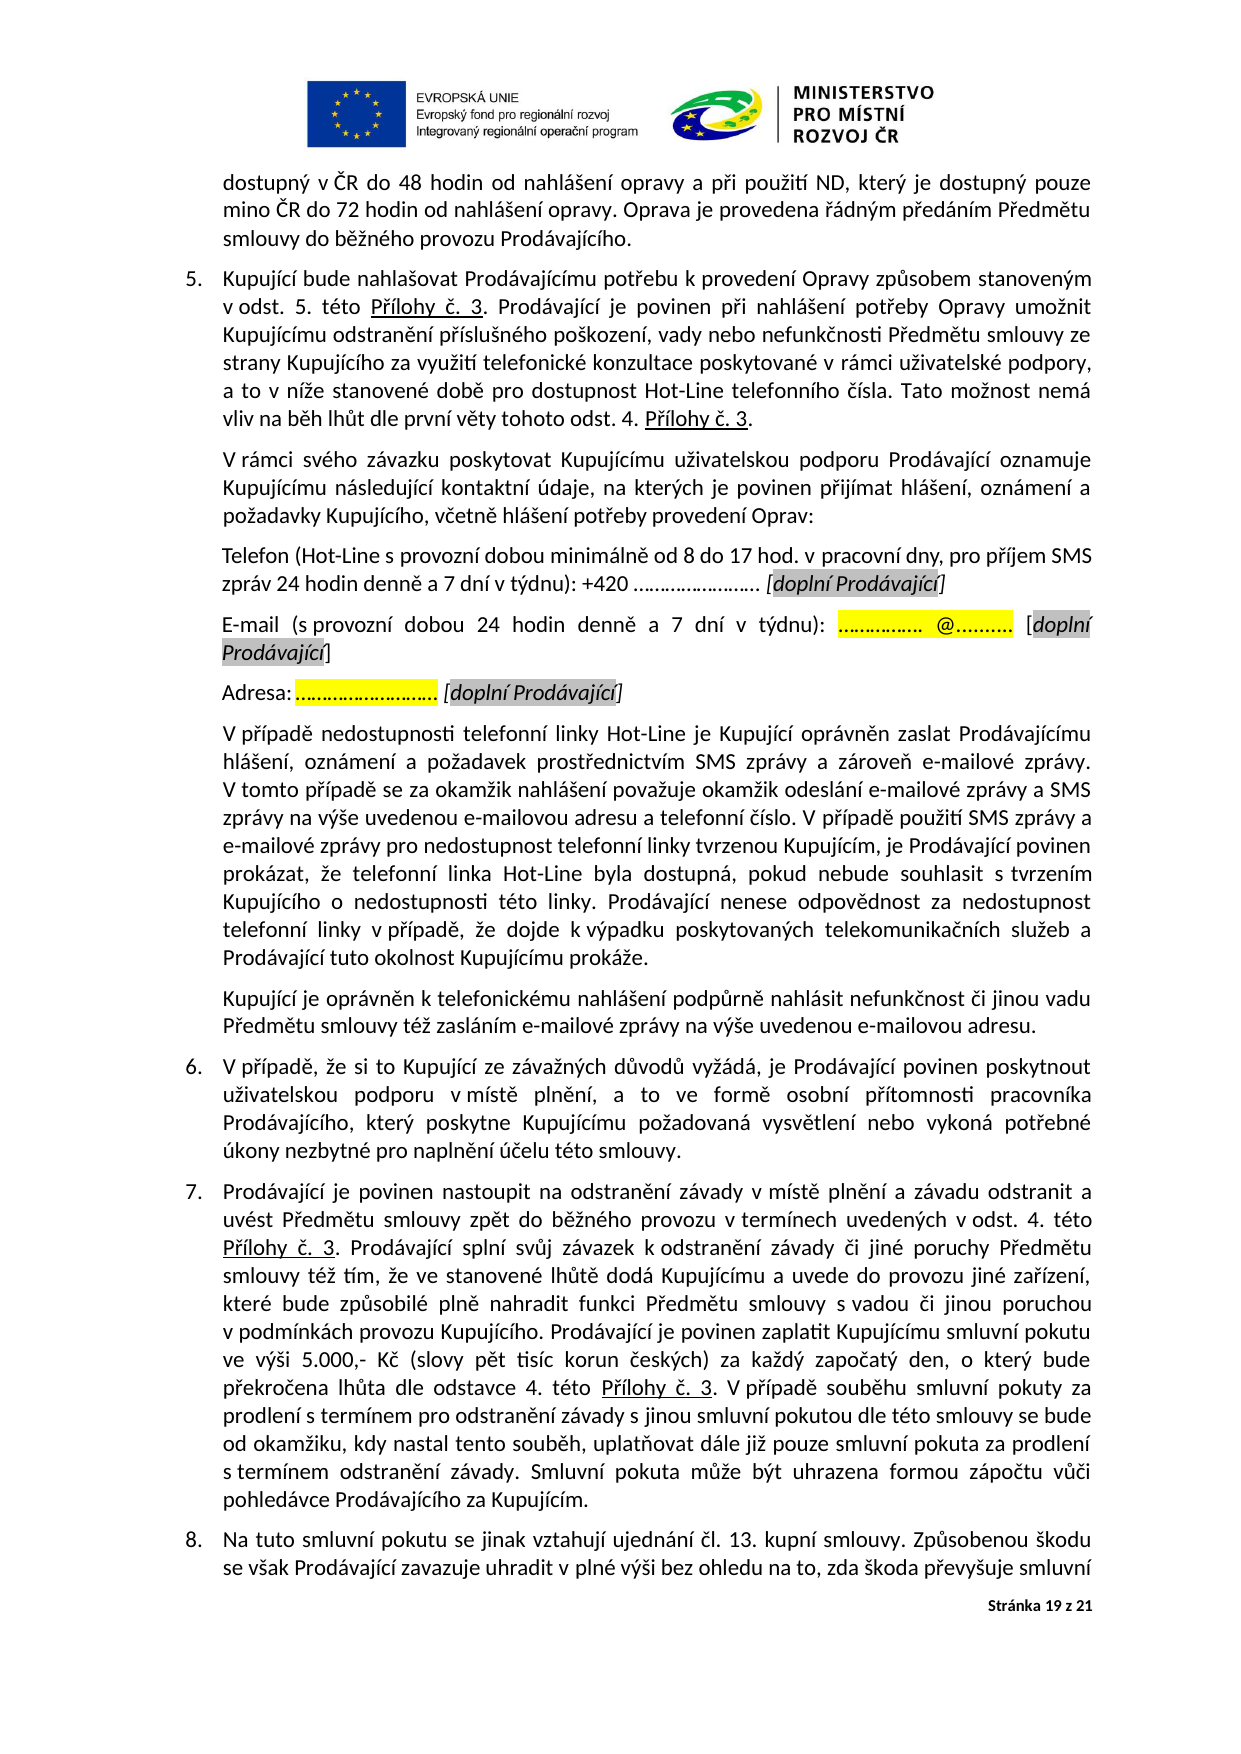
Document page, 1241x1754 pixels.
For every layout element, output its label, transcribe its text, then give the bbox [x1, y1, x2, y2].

list Telefon (Hot-Line s provozní dobou minimálně od 8 do 17 hod. v pracovní dny, pro příjem SMS zpráv 24 hodin denně a 7 dní v týdnu): +420 …………………… [doplní Prodávající] [222, 541, 1092, 597]
list V případě, že si to Kupující ze závažných důvodů vyžádá, je Prodávající povinen poskytnout uživatelskou podporu v místě plnění, a to ve formě osobní přítomnosti pracovníka Prodávajícího, který poskytne Kupujícímu požadovaná vysvětlení nebo vykoná potřebné úkony nezbytné pro naplnění účelu této smlouvy. [185, 1052, 1092, 1164]
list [185, 168, 1092, 252]
list E-mail (s provozní dobou 24 hodin denně a 7 dní v týdnu): ……………. @.......... [doplní Prodávající] [222, 610, 1092, 666]
list Adresa: ……………………… [doplní Prodávající] [222, 678, 1092, 706]
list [185, 1526, 1092, 1582]
text Kupující je oprávněn k telefonickému nahlášení podpůrně nahlásit nefunkčnost či jinou vadu Předmětu smlouvy též zasláním e-mailové zprávy na výše uvedenou e-mailovou adresu. [223, 984, 1092, 1040]
text V rámci svého závazku poskytovat Kupujícímu uživatelskou podporu Prodávající oznamuje Kupujícímu následující kontaktní údaje, na kterých je povinen přijímat hlášení, oznámení a požadavky Kupujícího, včetně hlášení potřeby provedení Oprav: [223, 445, 1092, 529]
list Kupující bude nahlašovat Prodávajícímu potřebu k provedení Opravy způsobem stanoveným v odst. 5. této Přílohy č. 3. Prodávající je povinen při nahlášení potřeby Opravy umožnit Kupujícímu odstranění příslušného poškození, vady nebo nefunkčnosti Předmětu smlouvy ze strany Kupujícího za využití telefonické konzultace poskytované v rámci uživatelské podpory, a to v níže stanovené době pro dostupnost Hot-Line telefonního čísla. Tato možnost nemá vliv na běh lhůt dle první věty tohoto odst. 4. Přílohy č. 3. [185, 264, 1092, 432]
list Prodávající je povinen nastoupit na odstranění závady v místě plnění a závadu odstranit a uvést Předmětu smlouvy zpět do běžného provozu v termínech uvedených v odst. 4. této Přílohy č. 3. Prodávající splní svůj závazek k odstranění závady či jiné poruchy Předmětu smlouvy též tím, že ve stanovené lhůtě dodá Kupujícímu a uvede do provozu jiné zařízení, které bude způsobilé plně nahradit funkci Předmětu smlouvy s vadou či jinou poruchou v podmínkách provozu Kupujícího. Prodávající je povinen zaplatit Kupujícímu smluvní pokutu ve výši 5.000,- Kč (slovy pět tisíc korun českých) za každý započatý den, o který bude překročena lhůta dle odstavce 4. této Přílohy č. 3. V případě souběhu smluvní pokuty za prodlení s termínem pro odstranění závady s jinou smluvní pokutou dle této smlouvy se bude od okamžiku, kdy nastal tento souběh, uplatňovat dále již pouze smluvní pokuta za prodlení s termínem odstranění závady. Smluvní pokuta může být uhrazena formou zápočtu vůči pohledávce Prodávajícího za Kupujícím. [185, 1177, 1092, 1513]
text V případě nedostupnosti telefonní linky Hot-Line je Kupující oprávněn zaslat Prodávajícímu hlášení, oznámení a požadavek prostřednictvím SMS zprávy a zároveň e-mailové zprávy. V tomto případě se za okamžik nahlášení považuje okamžik odeslání e-mailové zprávy a SMS zprávy na výše uvedenou e-mailovou adresu a telefonní číslo. V případě použití SMS zprávy a e-mailové zprávy pro nedostupnost telefonní linky tvrzenou Kupujícím, je Prodávající povinen prokázat, že telefonní linka Hot-Line byla dostupná, pokud nebude souhlasit s tvrzením Kupujícího o nedostupnosti této linky. Prodávající nenese odpovědnost za nedostupnost telefonní linky v případě, že dojde k výpadku poskytovaných telekomunikačních služeb a Prodávající tuto okolnost Kupujícímu prokáže. [223, 719, 1092, 971]
